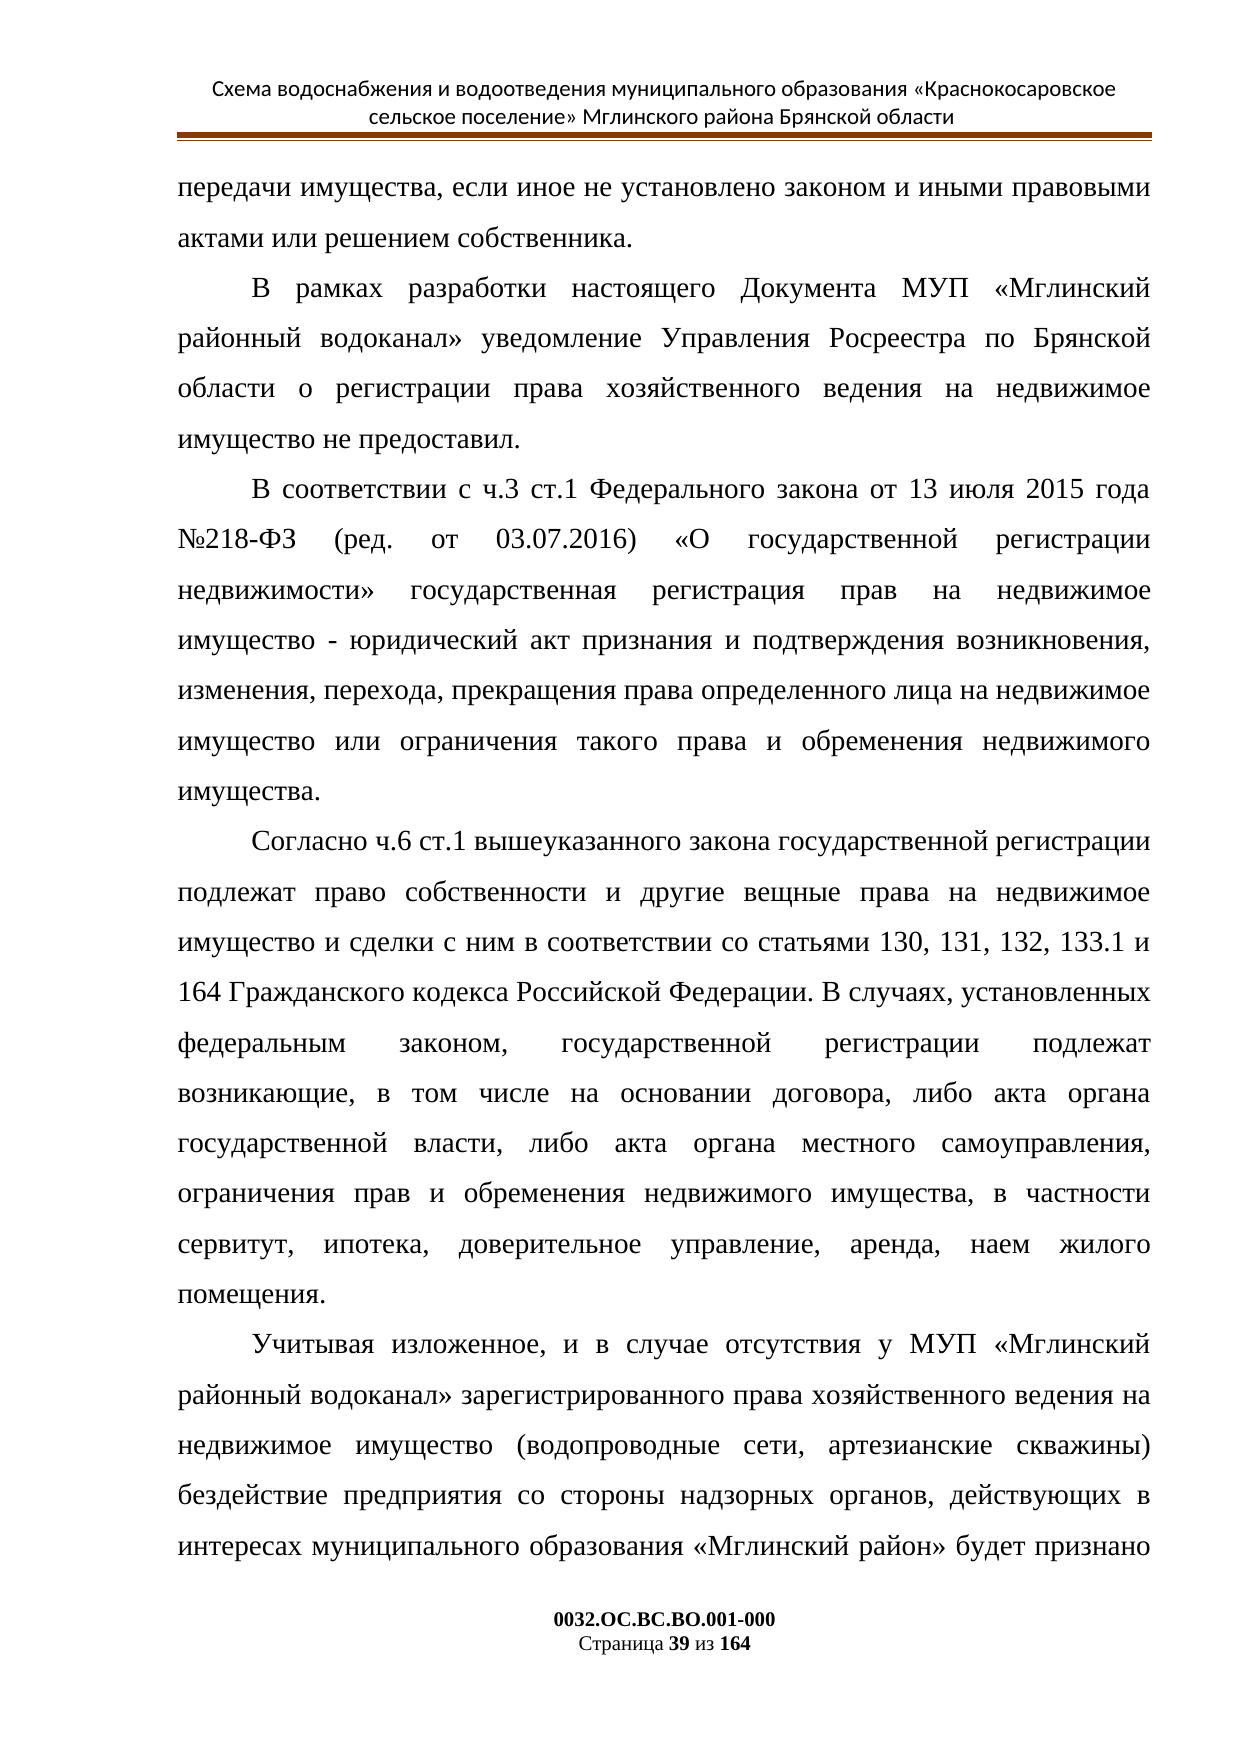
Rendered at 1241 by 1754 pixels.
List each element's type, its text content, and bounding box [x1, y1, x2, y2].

text В соответствии с ч.3 ст.1 Федерального закона от 13 июля 2015 года №218-ФЗ (ред. от 03.07.2016) «О государственной регистрации недвижимости» государственная регистрация прав на недвижимое имущество - юридический акт признания и подтверждения возникновения, изменения, перехода, прекращения права определенного лица на недвижимое имущество или ограничения такого права и обременения недвижимого имущества. [177, 471, 1152, 807]
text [177, 1327, 1152, 1561]
text Согласно ч.6 ст.1 вышеуказанного закона государственной регистрации подлежат право собственности и другие вещные права на недвижимое имущество и сделки с ним в соответствии со статьями 130, 131, 132, 133.1 и 164 Гражданского кодекса Российской Федерации. В случаях, установленных федеральным законом, государственной регистрации подлежат возникающие, в том числе на основании договора, либо акта органа государственной власти, либо акта органа местного самоуправления, ограничения прав и обременения недвижимого имущества, в частности сервитут, ипотека, доверительное управление, аренда, наем жилого помещения. [177, 823, 1152, 1310]
text В рамках разработки настоящего Документа МУП «Мглинский районный водоканал» уведомление Управления Росреестра по Брянской области о регистрации права хозяйственного ведения на недвижимое имущество не предоставил. [177, 270, 1152, 454]
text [177, 169, 1152, 253]
